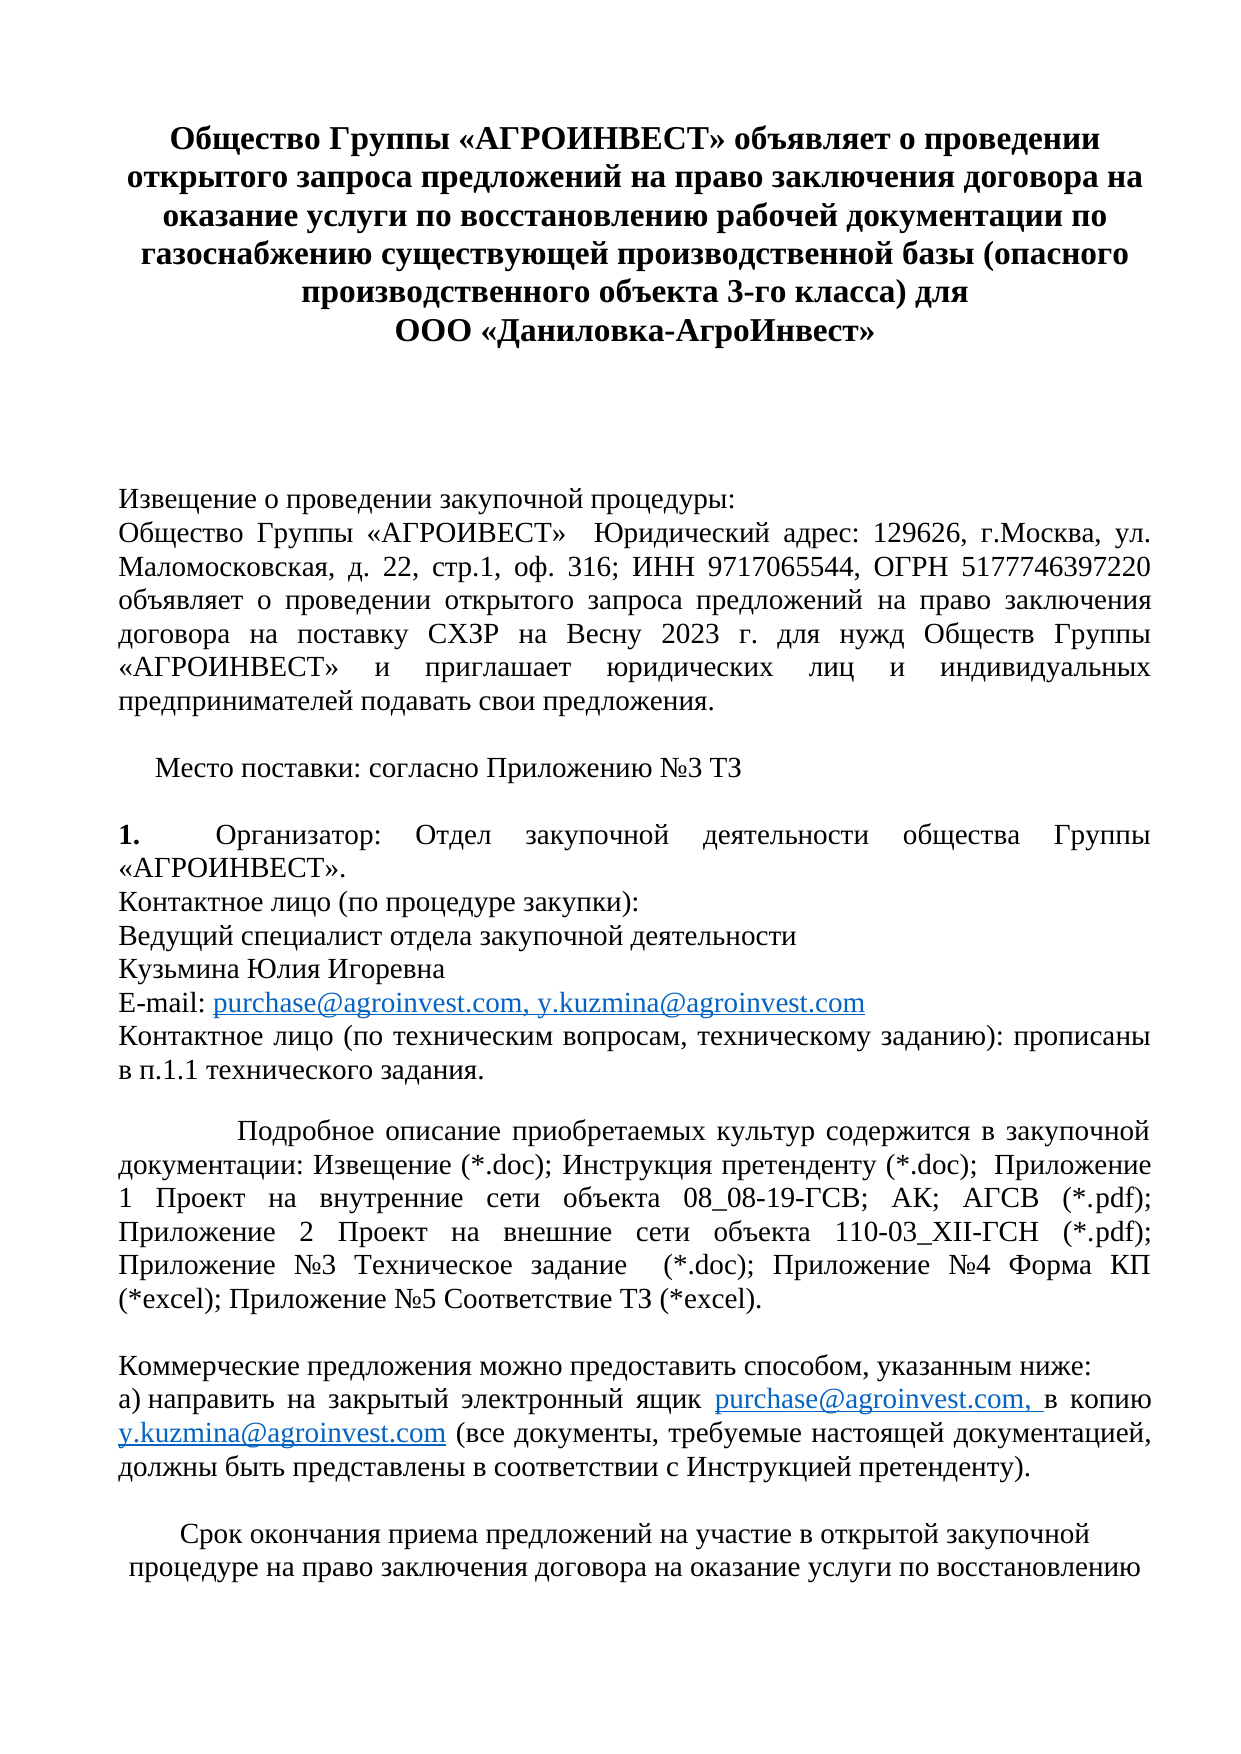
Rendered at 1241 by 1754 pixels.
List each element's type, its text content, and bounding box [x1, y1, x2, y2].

text ООО «Даниловка-АгроИнвест» [118, 310, 1152, 348]
text Контактное лицо (по процедуре закупки): [118, 884, 1152, 918]
list Общество Группы «АГРОИВЕСТ» Юридический адрес: 129626, г.Москва, ул. Маломосковская, д. 22, стр.1, оф. 316; ИНН 9717065544, ОГРН 5177746397220 объявляет о проведении открытого запроса предложений на право заключения договора на поставку СХЗР на Весну 2023 г. для нужд Обществ Группы «АГРОИНВЕСТ» и приглашает юридических лиц и индивидуальных предпринимателей подавать свои предложения. [118, 515, 1152, 716]
list Организатор: Отдел закупочной деятельности общества Группы «АГРОИНВЕСТ». [118, 817, 1152, 884]
text Общество Группы «АГРОИНВЕСТ» объявляет о проведении открытого запроса предложений на право заключения договора на оказание услуги по восстановлению рабочей документации по газоснабжению существующей производственной базы (опасного производственного объекта 3-го класса) для [118, 118, 1152, 310]
text Коммерческие предложения можно предоставить способом, указанным ниже: [118, 1348, 1152, 1382]
text Кузьмина Юлия Игоревна [118, 951, 1152, 985]
text Подробное описание приобретаемых культур содержится в закупочной документации: Извещение (*.doc); Инструкция претенденту (*.doc); Приложение 1 Проект на внутренние сети объекта 08_08-19-ГСВ; АК; АГСВ (*.pdf); Приложение 2 Проект на внешние сети объекта 110-03_XII-ГСН (*.pdf); Приложение №3 Техническое задание (*.doc); Приложение №4 Форма КП (*excel); Приложение №5 Соответствие ТЗ (*excel). [118, 1113, 1152, 1314]
text Место поставки: согласно Приложению №3 ТЗ [118, 750, 1152, 783]
text Извещение о проведении закупочной процедуры: [118, 482, 1152, 515]
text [118, 1516, 1152, 1583]
text Ведущий специалист отдела закупочной деятельности [118, 918, 1152, 951]
list направить на закрытый электронный ящик purchase@agroinvest.com, в копию y.kuzmina@agroinvest.com (все документы, требуемые настоящей документацией, должны быть представлены в соответствии с Инструкцией претенденту). [118, 1382, 1152, 1482]
text Е-mail: purchase@agroinvest.com, y.kuzmina@agroinvest.com [118, 985, 1152, 1018]
text Контактное лицо (по техническим вопросам, техническому заданию): прописаны в п.1.1 технического задания. [118, 1018, 1152, 1085]
